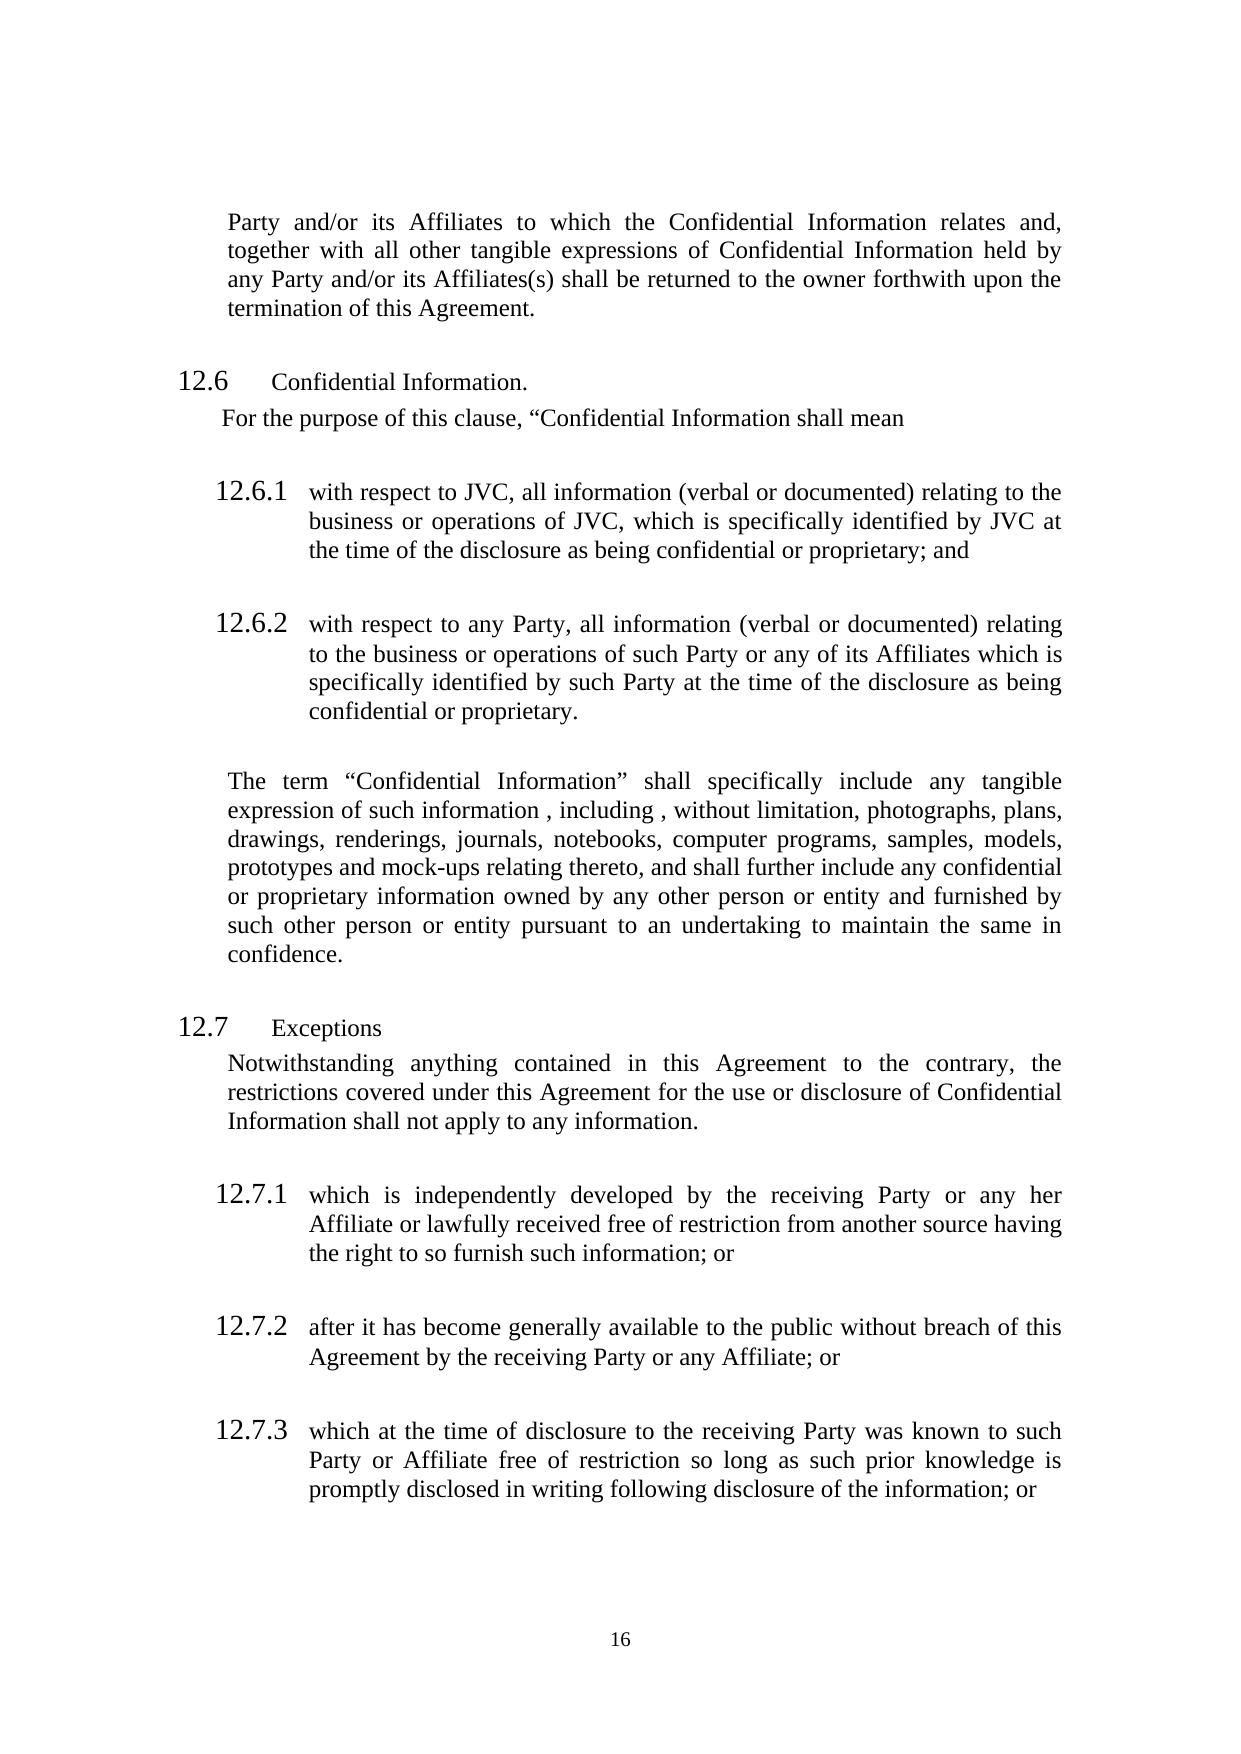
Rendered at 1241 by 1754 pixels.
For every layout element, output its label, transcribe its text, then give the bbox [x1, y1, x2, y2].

text Notwithstanding anything contained in this Agreement to the contrary, the restrictions covered under this Agreement for the use or disclosure of Confidential Information shall not apply to any information. [227, 1048, 1063, 1135]
list which at the time of disclosure to the receiving Party was known to such Party or Affiliate free of restriction so long as such prior knowledge is promptly disclosed in writing following disclosure of the information; or [215, 1412, 1063, 1503]
list with respect to any Party, all information (verbal or documented) relating to the business or operations of such Party or any of its Affiliates which is specifically identified by such Party at the time of the disclosure as being confidential or proprietary. [215, 605, 1063, 725]
list Exceptions [177, 1009, 1063, 1042]
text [227, 207, 1063, 322]
list For the purpose of this clause, “Confidential Information shall mean [221, 403, 1063, 432]
list which is independently developed by the receiving Party or any her Affiliate or lawfully received free of restriction from another source having the right to so furnish such information; or [215, 1176, 1063, 1267]
list after it has become generally available to the public without breach of this Agreement by the receiving Party or any Affiliate; or [215, 1308, 1063, 1371]
list with respect to JVC, all information (verbal or documented) relating to the business or operations of JVC, which is specifically identified by JVC at the time of the disclosure as being confidential or proprietary; and [215, 473, 1063, 564]
list Confidential Information. [177, 363, 1063, 397]
text The term “Confidential Information” shall specifically include any tangible expression of such information , including , without limitation, photographs, plans, drawings, renderings, journals, notebooks, computer programs, samples, models, prototypes and mock-ups relating thereto, and shall further include any confidential or proprietary information owned by any other person or entity and furnished by such other person or entity pursuant to an undertaking to maintain the same in confidence. [227, 766, 1063, 967]
